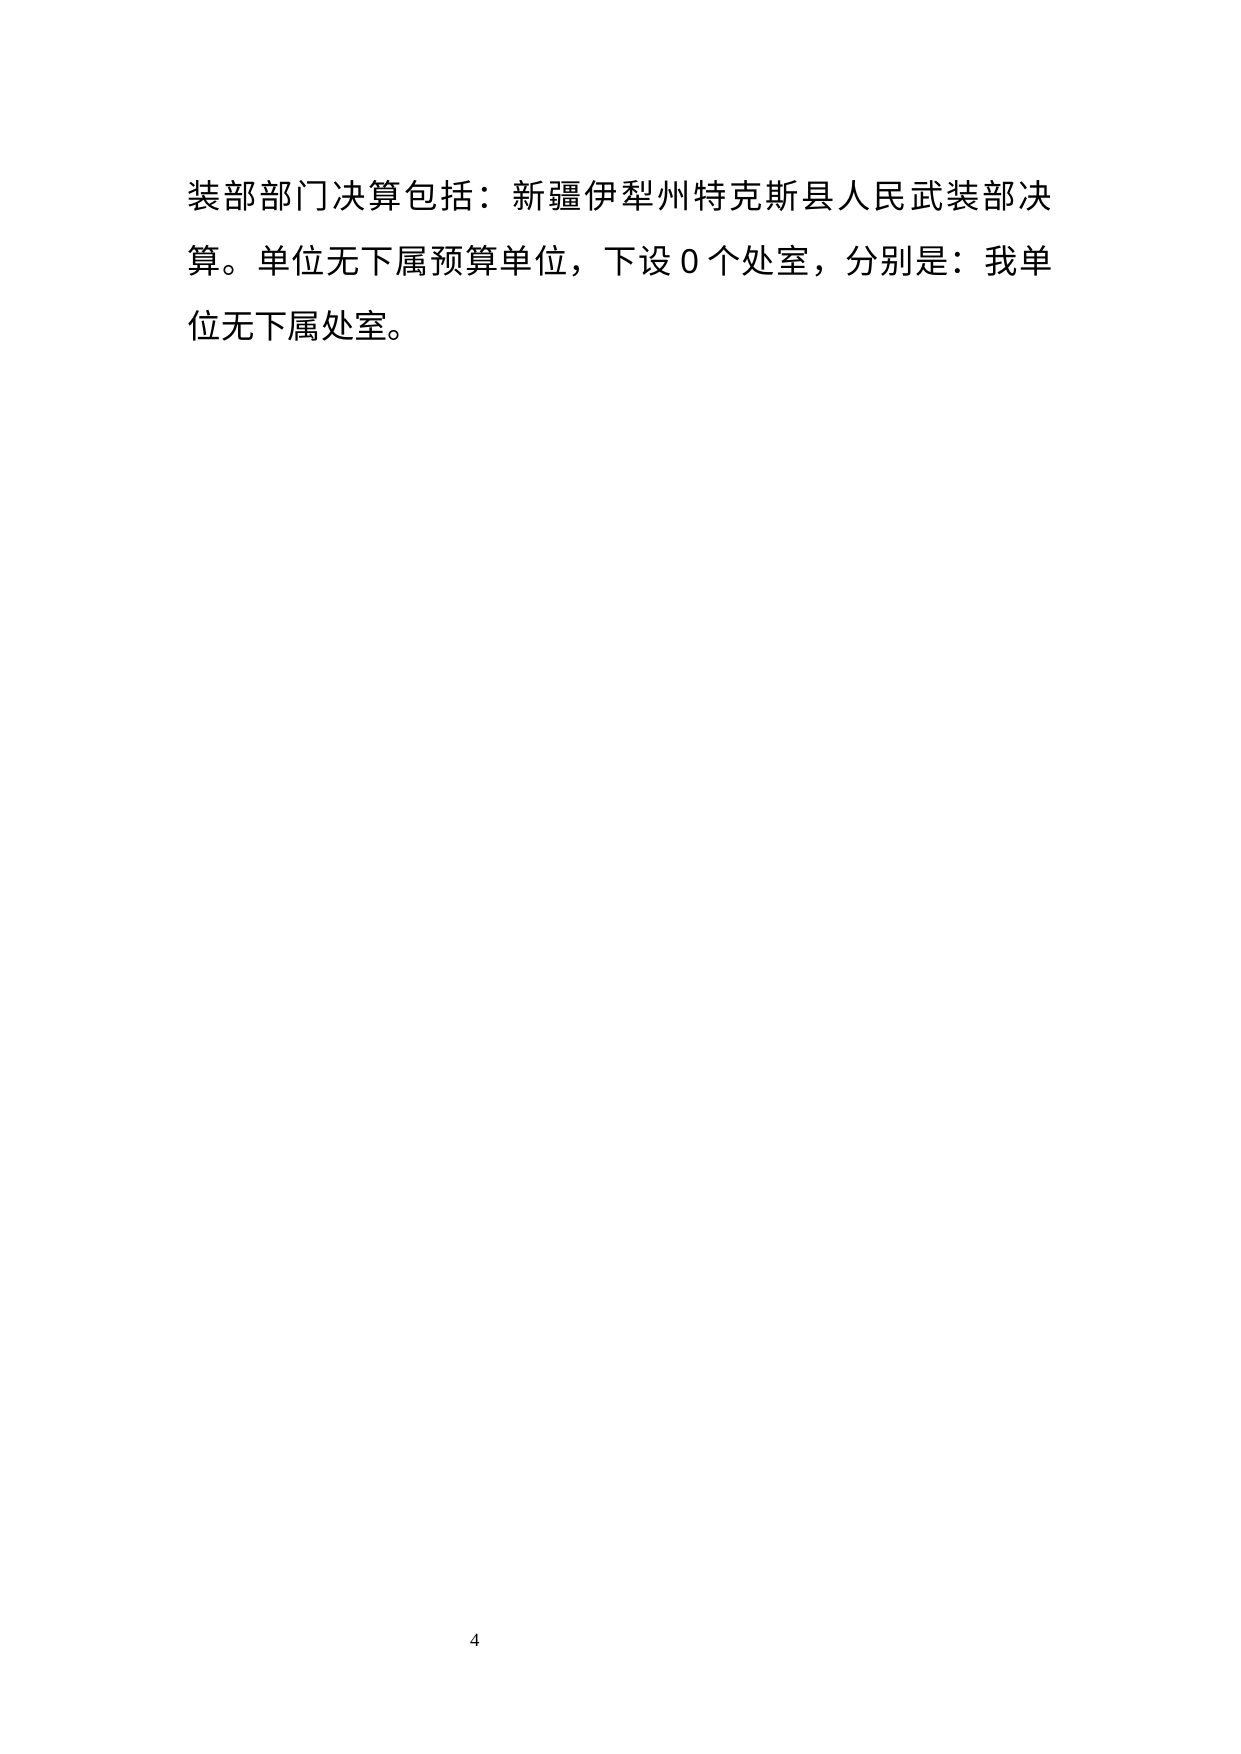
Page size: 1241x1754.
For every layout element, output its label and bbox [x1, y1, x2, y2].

text [187, 162, 1053, 357]
